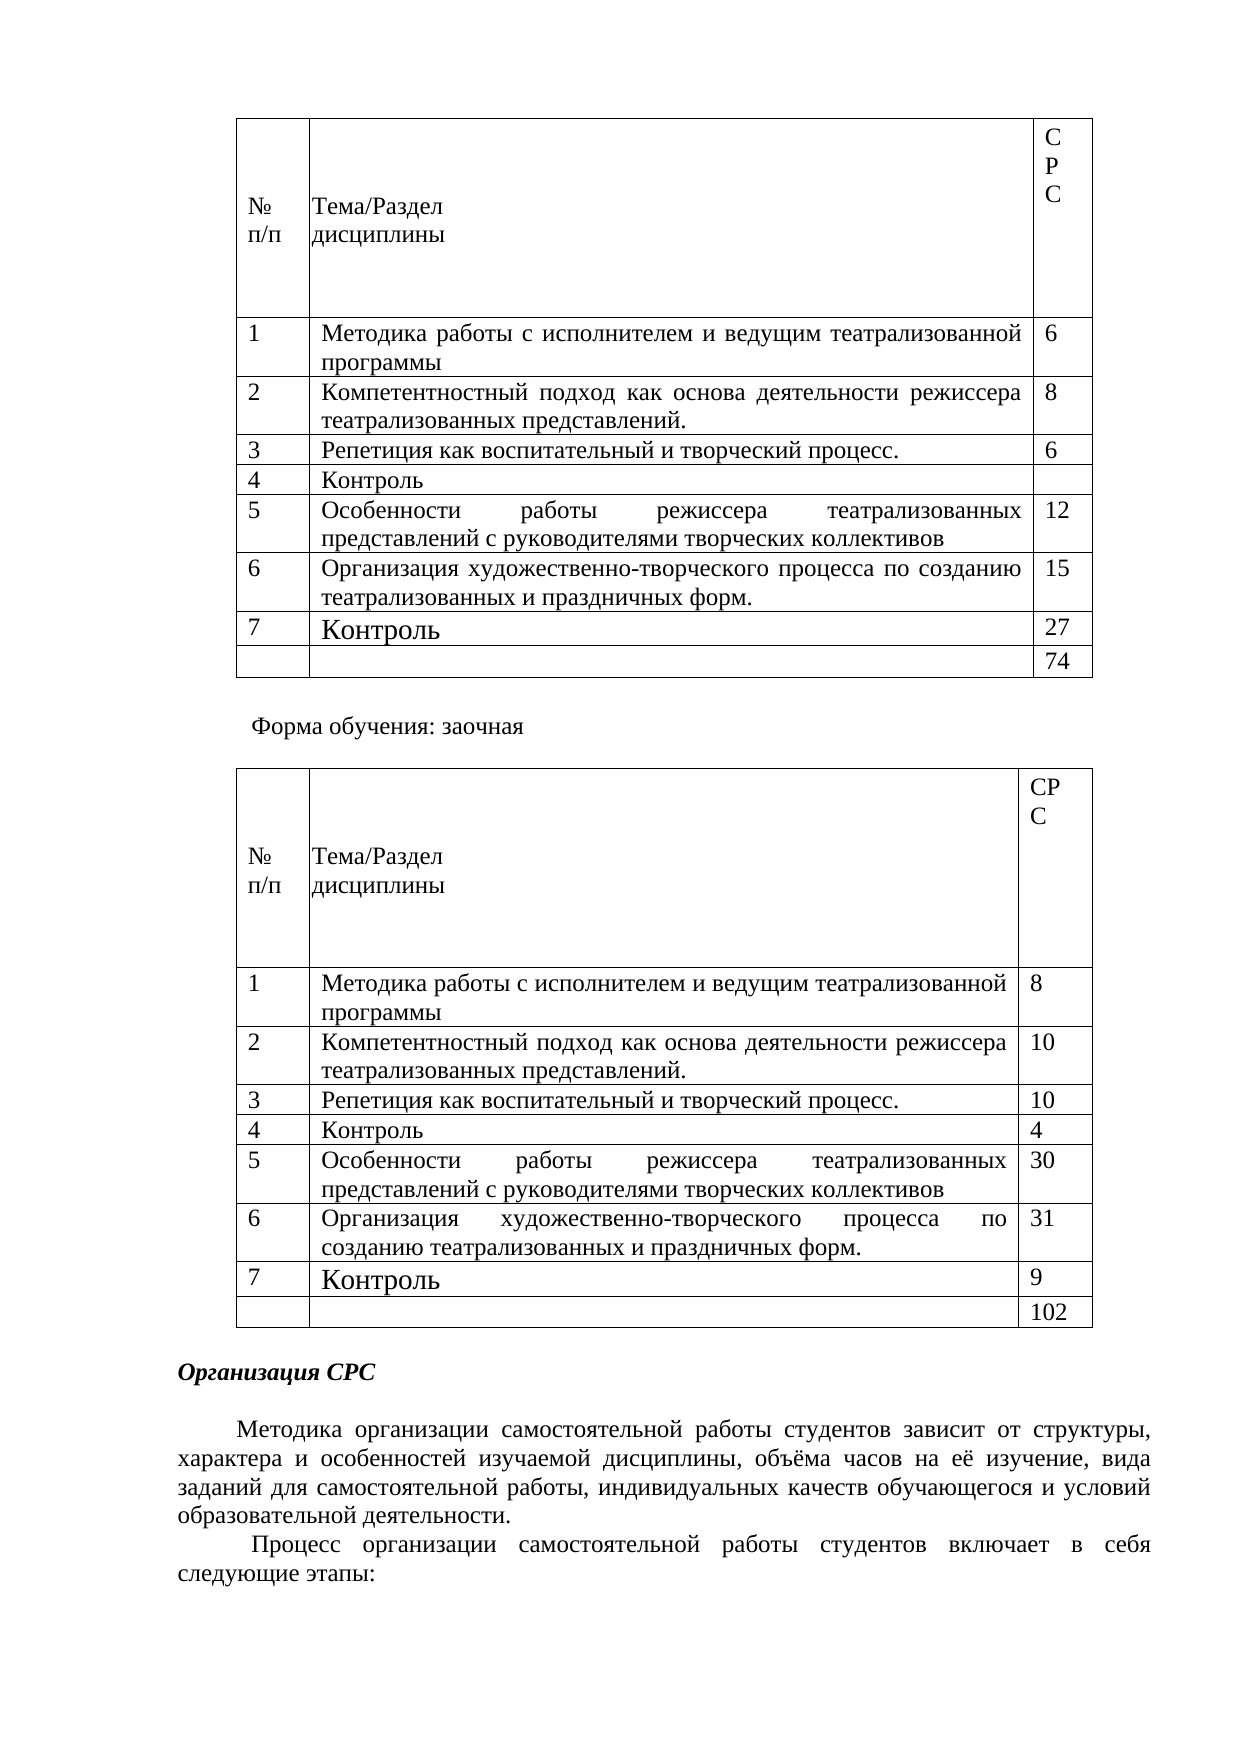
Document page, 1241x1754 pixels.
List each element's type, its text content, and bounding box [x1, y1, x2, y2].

table_cell 10 [1019, 1085, 1092, 1114]
table_cell 4 [237, 465, 309, 494]
table_cell 8 [1034, 377, 1092, 434]
table_cell [1034, 465, 1092, 494]
table_header № п/п [237, 769, 309, 967]
table_cell 7 [237, 612, 309, 645]
table_cell 6 [1034, 435, 1092, 464]
table_cell 5 [237, 1145, 309, 1202]
table_cell 102 [1019, 1297, 1092, 1327]
table_cell [310, 1297, 1018, 1327]
table_cell Особенности работы режиссера театрализованных представлений с руководителями творческих коллективов [310, 1145, 1018, 1202]
text Организация СРС [177, 1357, 1152, 1385]
table_cell 8 [1019, 968, 1092, 1026]
table_cell 6 [1034, 318, 1092, 376]
table_cell 4 [1019, 1115, 1092, 1144]
table_cell [237, 1297, 309, 1327]
table_cell Организация художественно-творческого процесса по созданию театрализованных и праздничных форм. [310, 553, 1033, 611]
table_cell 1 [237, 318, 309, 376]
table_cell 6 [237, 1204, 309, 1261]
text Процесс организации самостоятельной работы студентов включает в себя следующие этапы: [177, 1529, 1152, 1587]
table_cell Особенности работы режиссера театрализованных представлений с руководителями творческих коллективов [310, 495, 1033, 552]
table_cell 74 [1034, 646, 1092, 677]
table_cell Методика работы с исполнителем и ведущим театрализованной программы [310, 968, 1018, 1026]
text Форма обучения: заочная [251, 711, 1152, 739]
table_cell 3 [237, 1085, 309, 1114]
table_cell 3 [237, 435, 309, 464]
table_header Тема/Раздел дисциплины [310, 119, 1033, 317]
table_cell 2 [237, 377, 309, 434]
table_cell 6 [237, 553, 309, 611]
table_cell Контроль [310, 612, 1033, 645]
table_cell 1 [237, 968, 309, 1026]
table_cell [237, 646, 309, 677]
table_cell [310, 646, 1033, 677]
table_cell Контроль [310, 465, 1033, 494]
table_header СРС [1034, 119, 1092, 317]
table_header Тема/Раздел дисциплины [310, 769, 1018, 967]
table_cell 10 [1019, 1027, 1092, 1084]
table_cell 9 [1019, 1262, 1092, 1296]
table_cell 27 [1034, 612, 1092, 645]
table_cell 7 [237, 1262, 309, 1296]
table_cell Методика работы с исполнителем и ведущим театрализованной программы [310, 318, 1033, 376]
table_header № п/п [237, 119, 309, 317]
table_cell Репетиция как воспитательный и творческий процесс. [310, 435, 1033, 464]
table_cell 2 [237, 1027, 309, 1084]
table_cell Организация художественно-творческого процесса по созданию театрализованных и праздничных форм. [310, 1204, 1018, 1261]
text Методика организации самостоятельной работы студентов зависит от структуры, характера и особенностей изучаемой дисциплины, объёма часов на её изучение, вида заданий для самостоятельной работы, индивидуальных качеств обучающегося и условий образовательной деятельности. [177, 1414, 1152, 1529]
table_cell 4 [237, 1115, 309, 1144]
table_cell 15 [1034, 553, 1092, 611]
table_cell Компетентностный подход как основа деятельности режиссера театрализованных представлений. [310, 1027, 1018, 1084]
table_cell Контроль [310, 1115, 1018, 1144]
table_cell 30 [1019, 1145, 1092, 1202]
table_cell 5 [237, 495, 309, 552]
table_cell 12 [1034, 495, 1092, 552]
table_cell Контроль [310, 1262, 1018, 1296]
table_header СРС [1019, 769, 1092, 967]
table_cell Компетентностный подход как основа деятельности режиссера театрализованных представлений. [310, 377, 1033, 434]
table_cell 31 [1019, 1204, 1092, 1261]
table_cell Репетиция как воспитательный и творческий процесс. [310, 1085, 1018, 1114]
